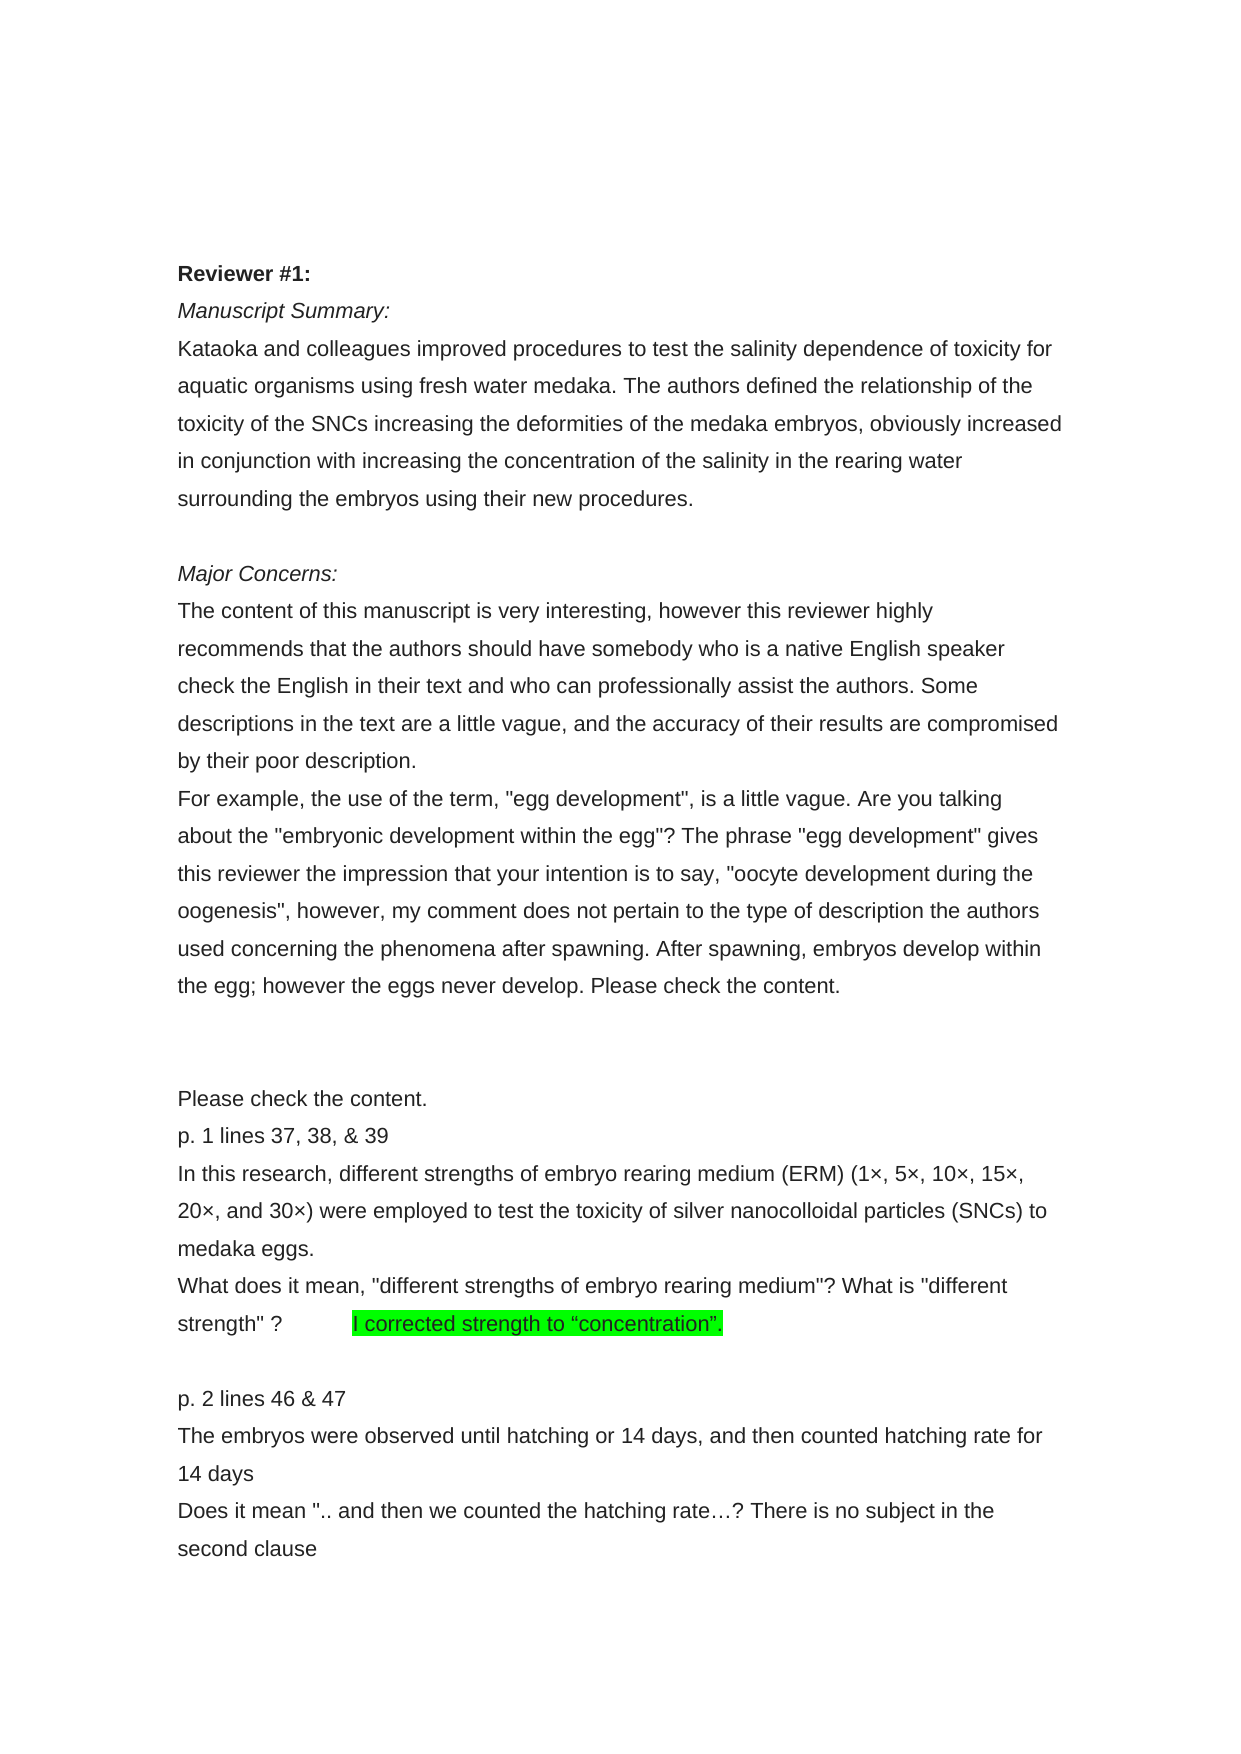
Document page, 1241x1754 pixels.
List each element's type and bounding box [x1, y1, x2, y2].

text [177, 1342, 1063, 1567]
text [177, 217, 1063, 1342]
